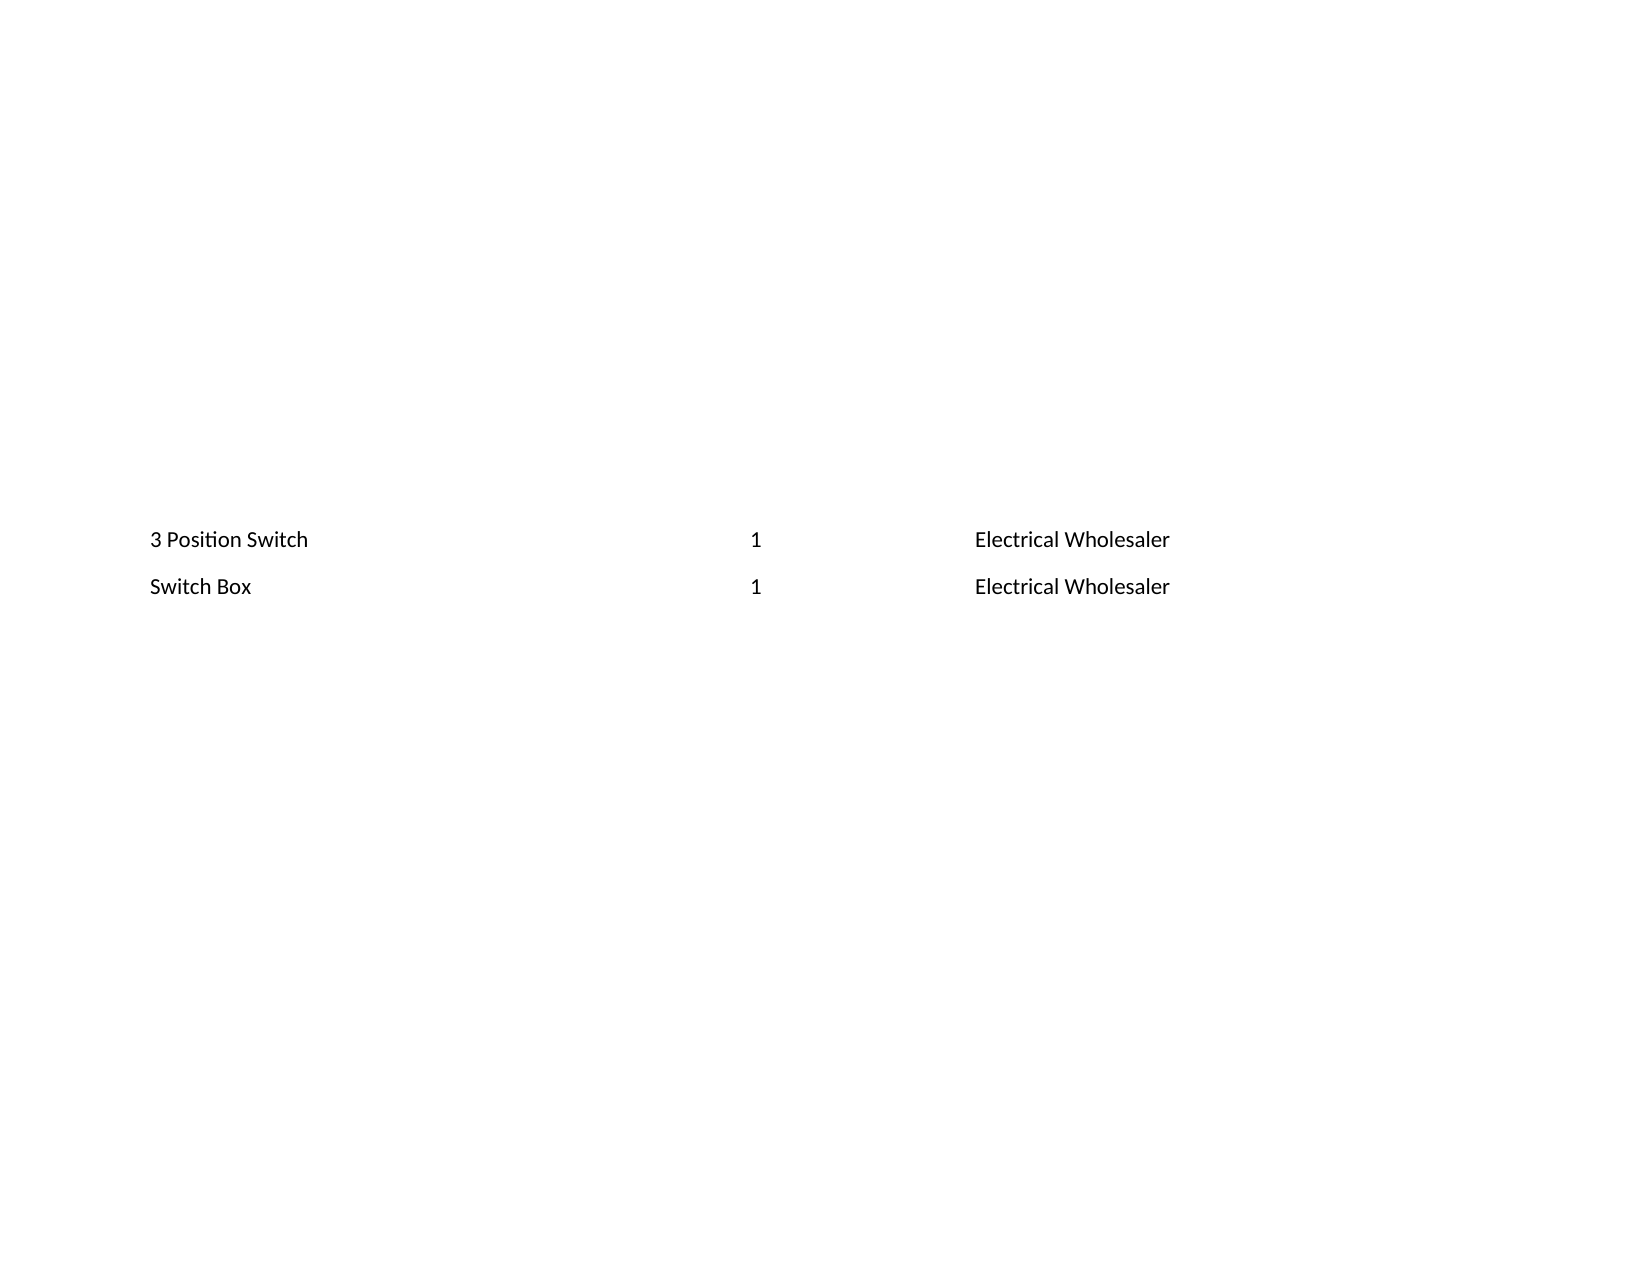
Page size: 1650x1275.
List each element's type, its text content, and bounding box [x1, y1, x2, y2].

text Switch Box 1 Electrical Wholesaler [150, 572, 1500, 600]
text 3 Position Switch 1 Electrical Wholesaler [150, 525, 1500, 553]
